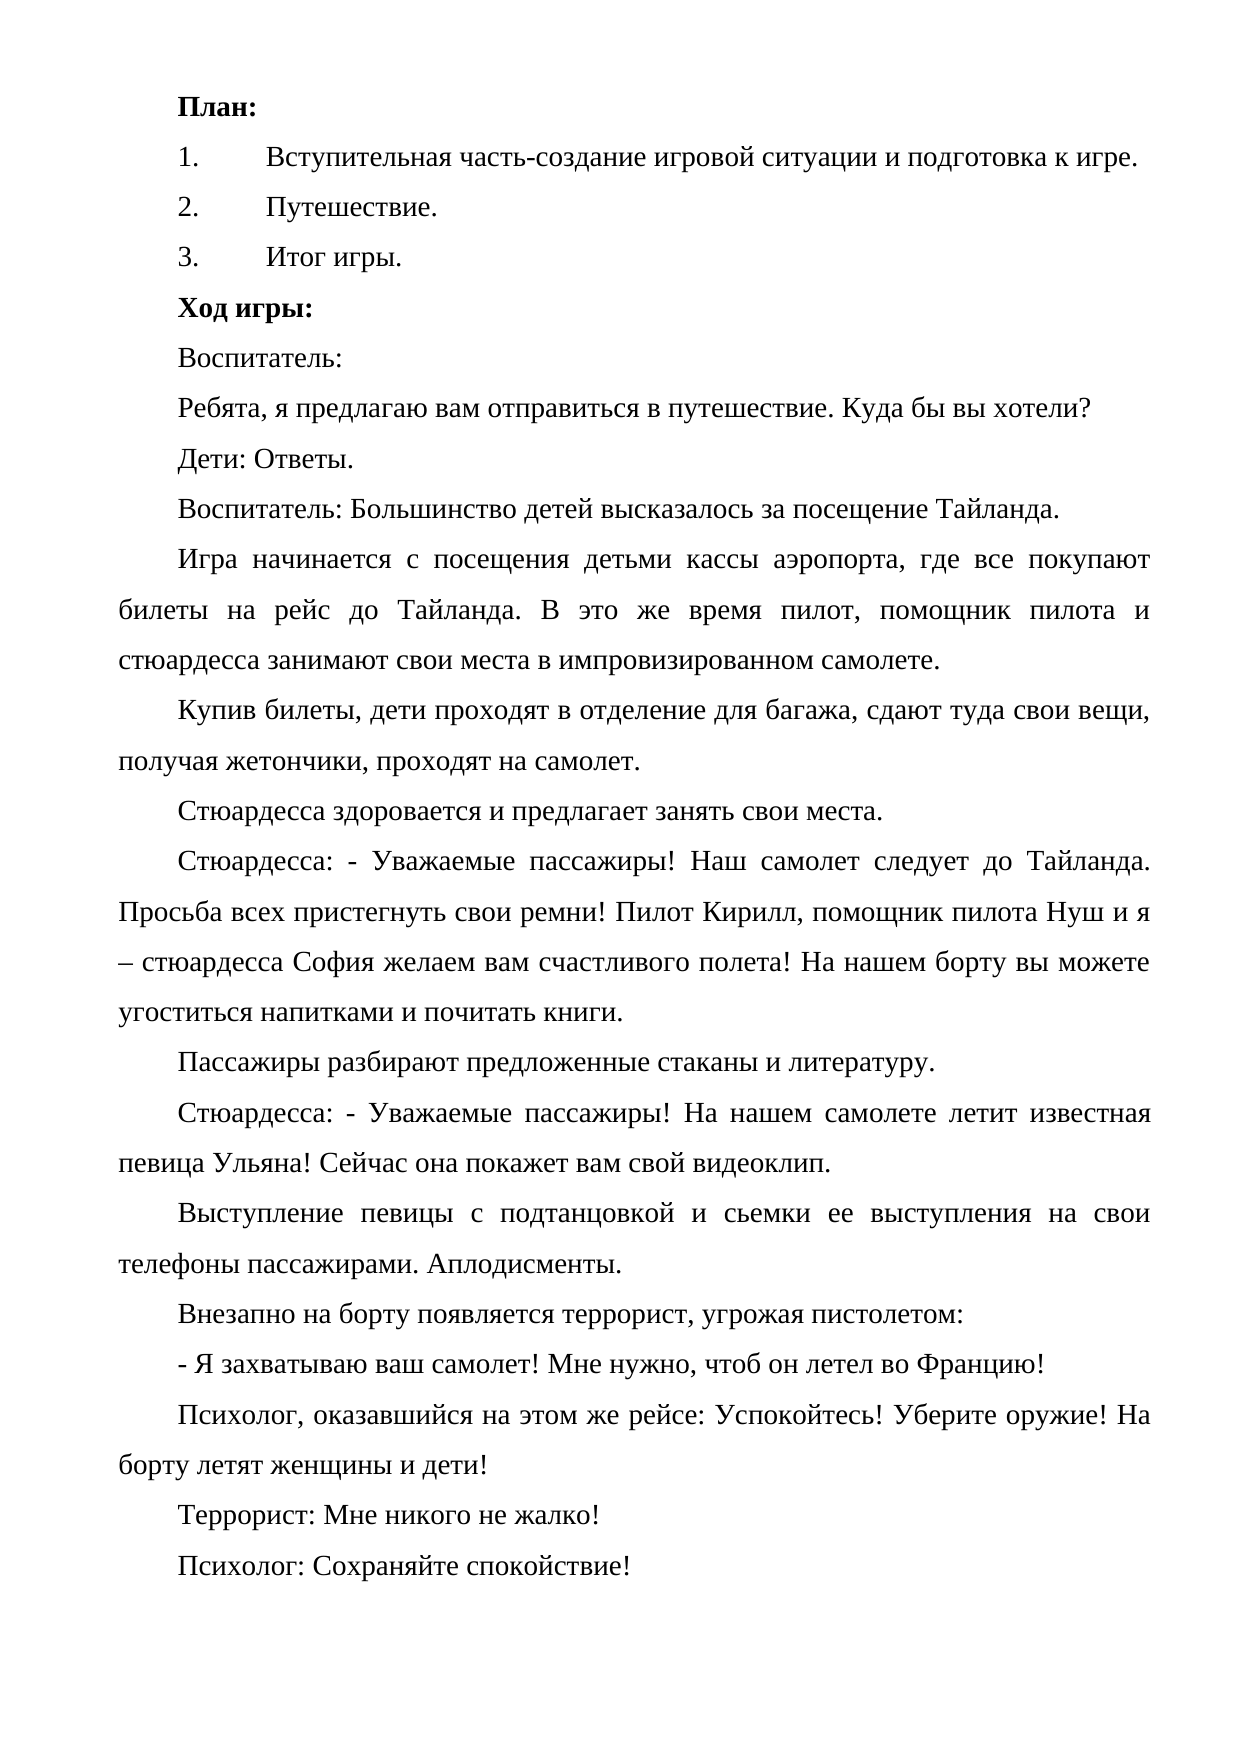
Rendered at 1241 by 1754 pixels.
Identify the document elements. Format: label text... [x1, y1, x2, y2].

text Психолог: Сохраняйте спокойствие! [118, 1548, 1152, 1581]
text Стюардесса: - Уважаемые пассажиры! Наш самолет следует до Тайланда. Просьба всех пристегнуть свои ремни! Пилот Кирилл, помощник пилота Нуш и я – стюардесса София желаем вам счастливого полета! На нашем борту вы можете угоститься напитками и почитать книги. [118, 843, 1152, 1028]
text План: [118, 89, 1152, 122]
text Купив билеты, дети проходят в отделение для багажа, сдают туда свои вещи, получая жетончики, проходят на самолет. [118, 692, 1152, 776]
text Воспитатель: Большинство детей высказалось за посещение Тайланда. [118, 491, 1152, 525]
list Вступительная часть-создание игровой ситуации и подготовка к игре. [118, 139, 1152, 172]
text Ребята, я предлагаю вам отправиться в путешествие. Куда бы вы хотели? [118, 391, 1152, 424]
text Террорист: Мне никого не жалко! [118, 1497, 1152, 1531]
text Внезапно на борту появляется террорист, угрожая пистолетом: [118, 1296, 1152, 1330]
text Выступление певицы с подтанцовкой и сьемки ее выступления на свои телефоны пассажирами. Аплодисменты. [118, 1196, 1152, 1279]
text Стюардесса здоровается и предлагает занять свои места. [118, 793, 1152, 827]
text Стюардесса: - Уважаемые пассажиры! На нашем самолете летит известная певица Ульяна! Сейчас она покажет вам свой видеоклип. [118, 1095, 1152, 1179]
text Пассажиры разбирают предложенные стаканы и литературу. [118, 1044, 1152, 1078]
text Игра начинается с посещения детьми кассы аэропорта, где все покупают билеты на рейс до Тайланда. В это же время пилот, помощник пилота и стюардесса занимают свои места в импровизированном самолете. [118, 541, 1152, 676]
text - Я захватываю ваш самолет! Мне нужно, чтоб он летел во Францию! [118, 1346, 1152, 1380]
text Дети: Ответы. [118, 441, 1152, 474]
text Ход игры: [118, 290, 1152, 323]
list Итог игры. [118, 239, 1152, 273]
text Психолог, оказавшийся на этом же рейсе: Успокойтесь! Уберите оружие! На борту летят женщины и дети! [118, 1397, 1152, 1481]
text Воспитатель: [118, 340, 1152, 374]
list Путешествие. [118, 189, 1152, 223]
